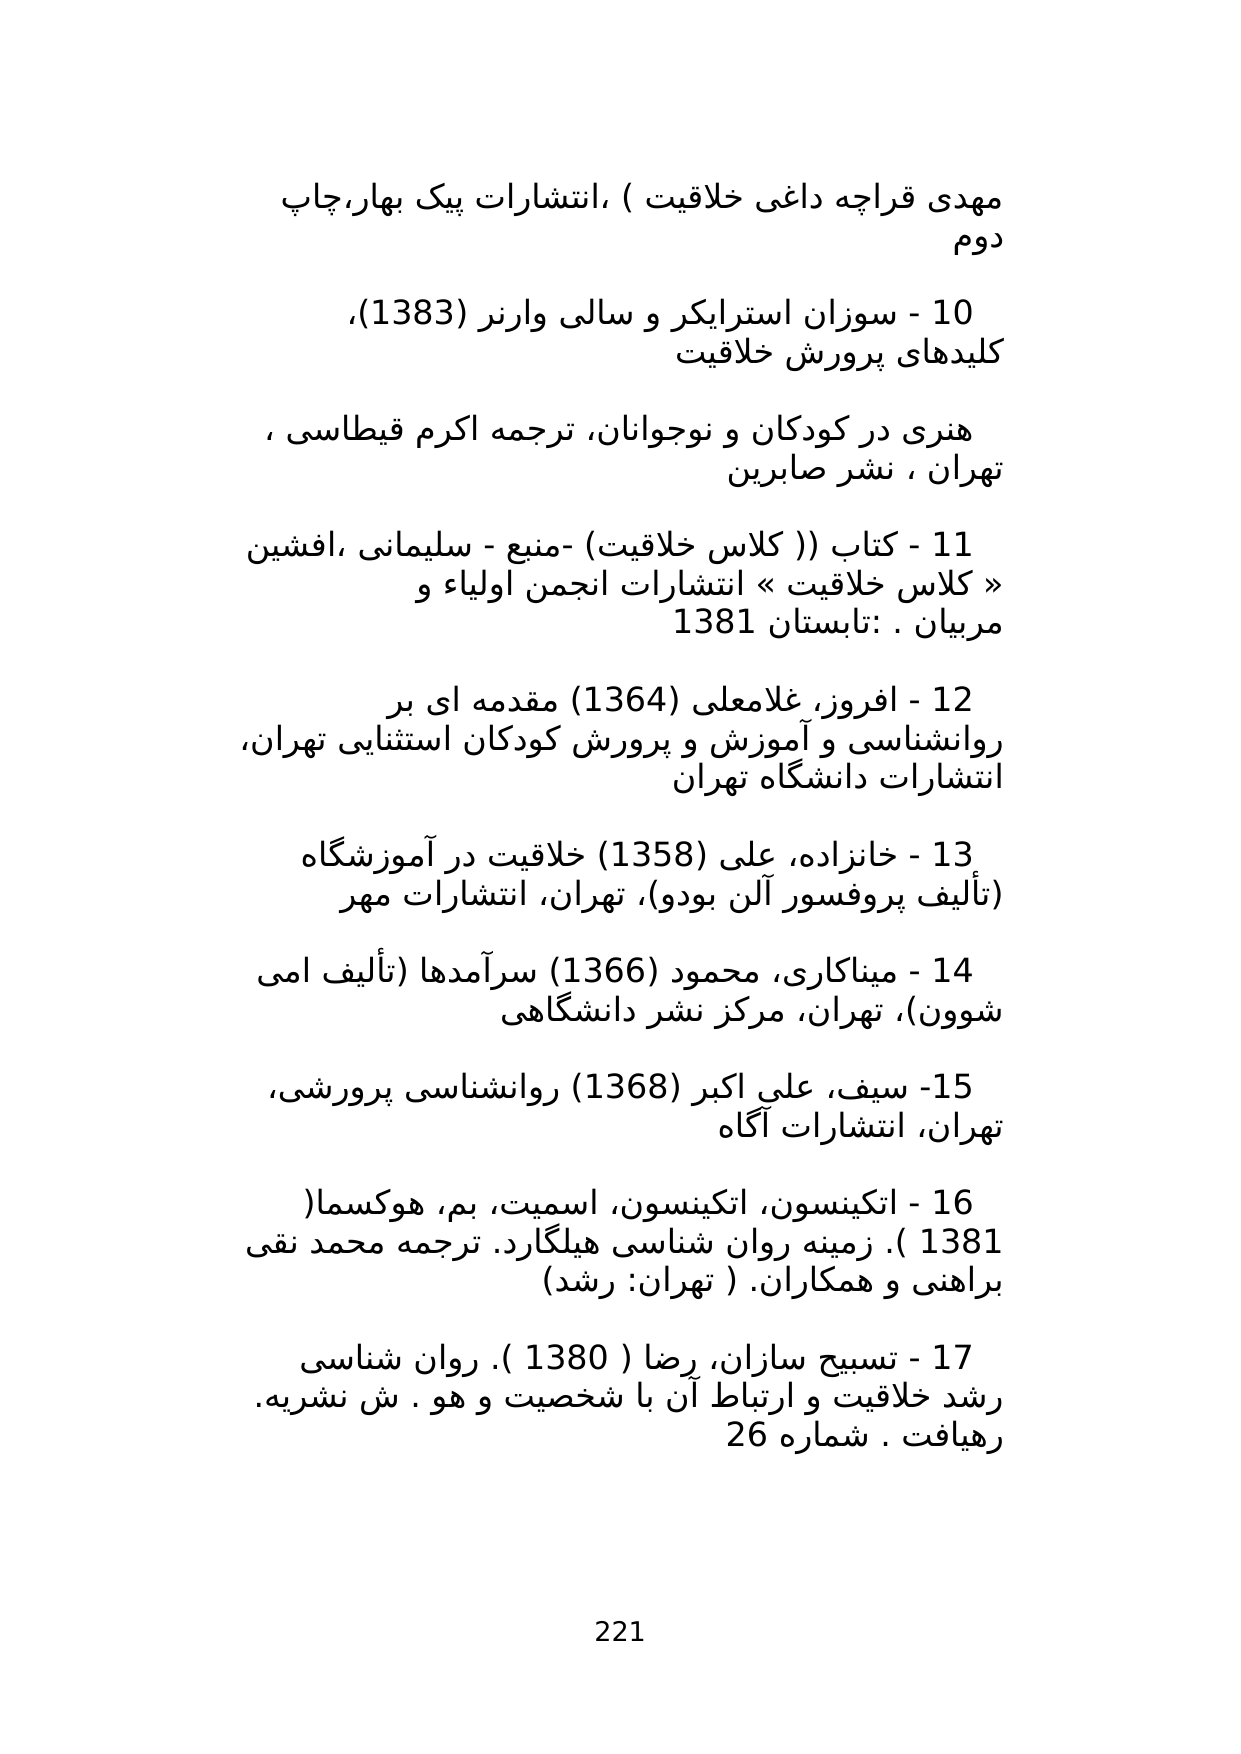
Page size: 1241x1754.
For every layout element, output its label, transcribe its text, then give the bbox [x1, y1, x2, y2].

text 14 - میناکاری، محمود (1366) سرآمدها (تألیف امی شوون)، تهران، مرکز نشر دانشگاهی [236, 951, 1004, 1029]
text 12 - افروز، غلامعلی (1364) مقدمه ای بر روانشناسی و آموزش و پرورش کودکان استثنایی تهران، انتشارات دانشگاه تهران [236, 680, 1004, 797]
text 13 - خانزاده، علی (1358) خلاقیت در آموزشگاه (تألیف پروفسور آلن بودو)، تهران، انتشارات مهر [236, 835, 1004, 913]
text 11 - کتاب (( کلاس خلاقیت) -منبع - سلیمانی ،افشین « کلاس خلاقیت » انتشارات انجمن اولیاء و مربیان . :تابستان 1381 [236, 525, 1004, 642]
text هنری در کودکان و نوجوانان، ترجمه اکرم قیطاسی ، تهران ، نشر صابرین [236, 409, 1004, 487]
text 16 - اتکینسون، اتکینسون، اسمیت، بم، هوکسما( 1381 ). زمینه روان شناسی هیلگارد. ترجمه محمد نقی براهنی و همکاران. ( تهران: رشد) [236, 1183, 1004, 1300]
text 15- سیف، علی اکبر (1368) روانشناسی پرورشی، تهران، انتشارات آگاه [236, 1067, 1004, 1145]
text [236, 177, 1004, 255]
text 10 - سوزان استرایکر و سالی وارنر (1383)، کلیدهای پرورش خلاقیت [236, 293, 1004, 371]
text 17 - تسبیح سازان، رضا ( 1380 ). روان شناسی رشد خلاقیت و ارتباط آن با شخصیت و هو . ش نشریه. رهیافت . شماره 26 [236, 1338, 1004, 1455]
